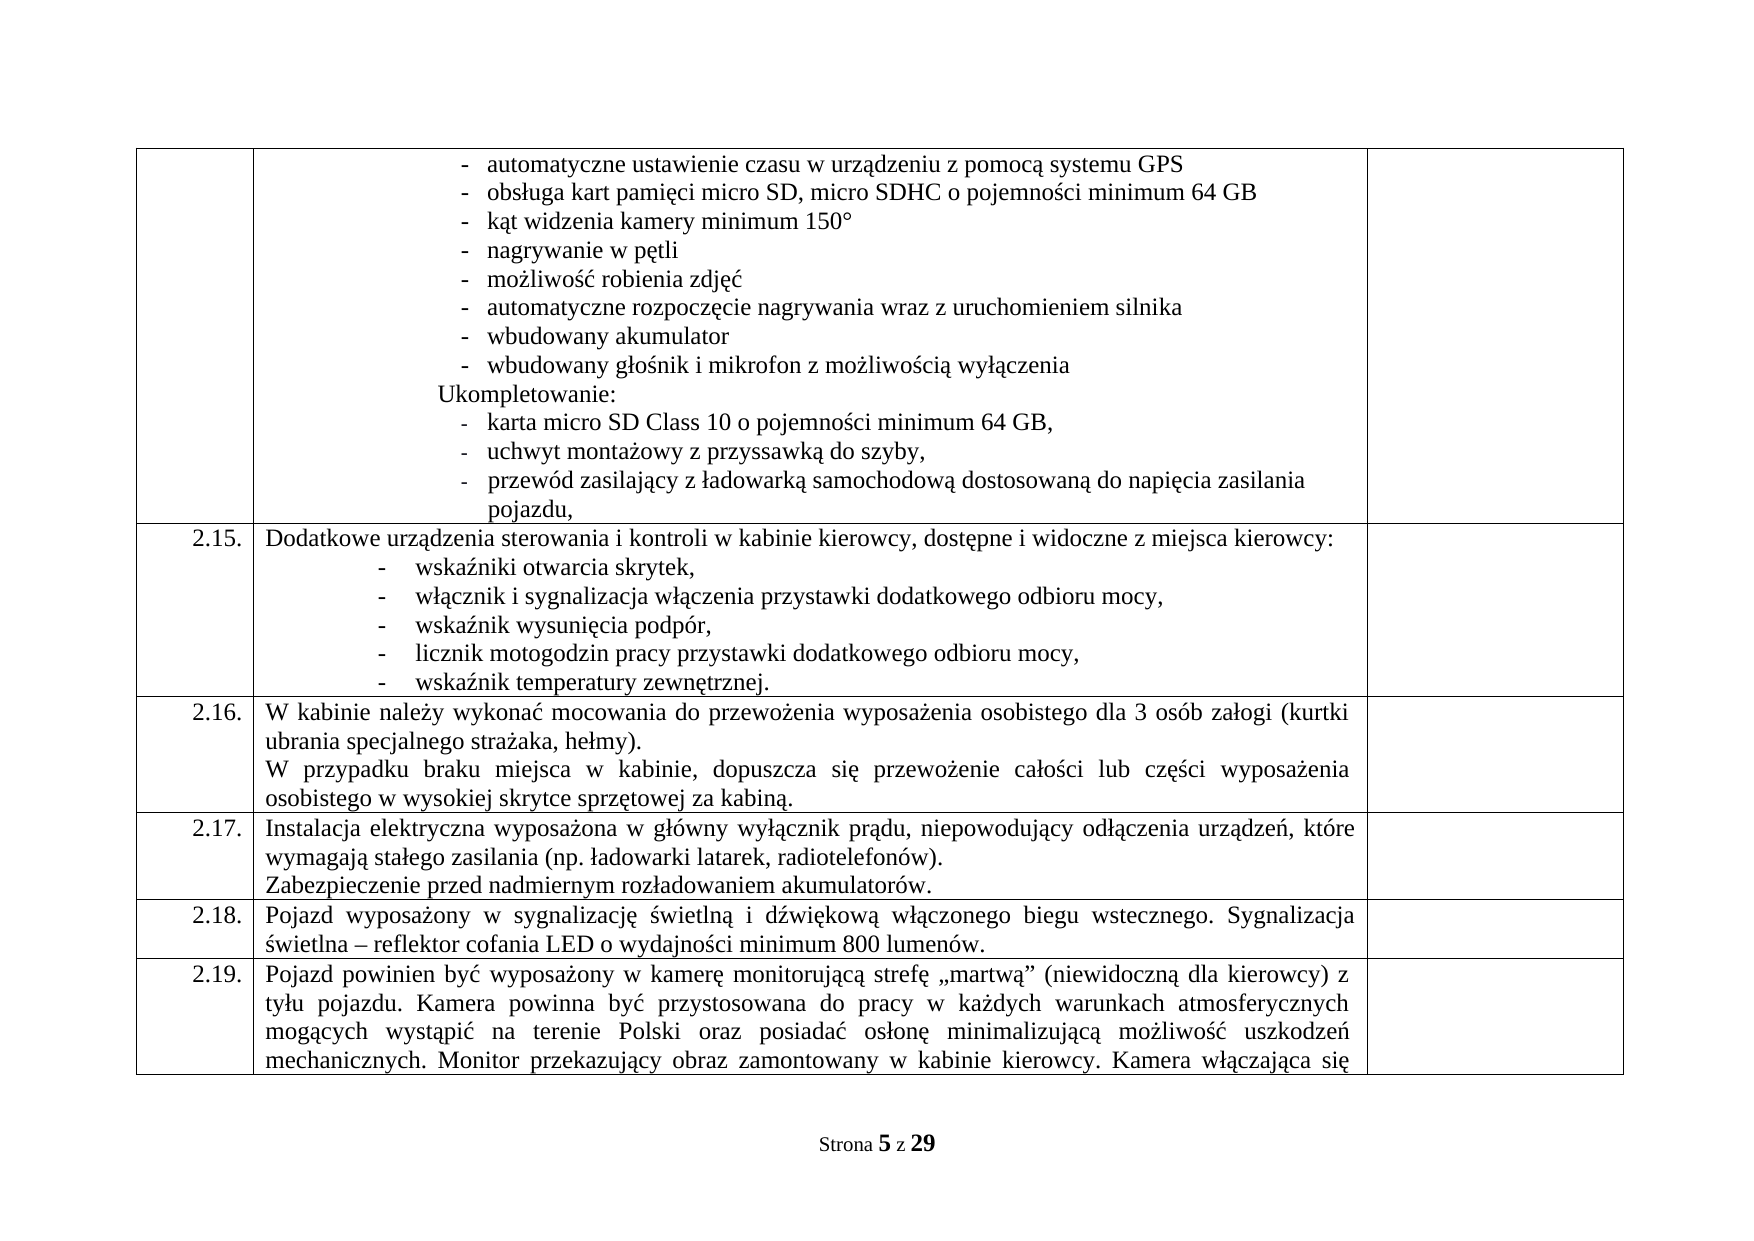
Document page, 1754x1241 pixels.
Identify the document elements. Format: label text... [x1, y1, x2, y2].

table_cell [254, 959, 1367, 1074]
table_cell [137, 697, 253, 812]
table_cell [1368, 959, 1623, 1074]
table_cell [137, 959, 253, 1074]
table_cell [137, 900, 253, 958]
table_cell Pojazd wyposażony w sygnalizację świetlną i dźwiękową włączonego biegu wstecznego. Sygnalizacja świetlna – reflektor cofania LED o wydajności minimum 800 lumenów. [254, 900, 1367, 958]
table_cell Instalacja elektryczna wyposażona w główny wyłącznik prądu, niepowodujący odłączenia urządzeń, które wymagają stałego zasilania (np. ładowarki latarek, radiotelefonów). Zabezpieczenie przed nadmiernym rozładowaniem akumulatorów. [254, 813, 1367, 899]
table_cell [1368, 900, 1623, 958]
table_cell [254, 149, 1367, 522]
table_cell [137, 149, 253, 522]
table_cell W kabinie należy wykonać mocowania do przewożenia wyposażenia osobistego dla 3 osób załogi (kurtki ubrania specjalnego strażaka, hełmy). W przypadku braku miejsca w kabinie, dopuszcza się przewożenie całości lub części wyposażenia osobistego w wysokiej skrytce sprzętowej za kabiną. [254, 697, 1367, 812]
table_cell Dodatkowe urządzenia sterowania i kontroli w kabinie kierowcy, dostępne i widoczne z miejsca kierowcy: wskaźniki otwarcia skrytek, włącznik i sygnalizacja włączenia przystawki dodatkowego odbioru mocy, wskaźnik wysunięcia podpór, licznik motogodzin pracy przystawki dodatkowego odbioru mocy, wskaźnik temperatury zewnętrznej. [254, 524, 1367, 696]
table_cell [1368, 813, 1623, 899]
table_cell [1368, 697, 1623, 812]
table_cell [1368, 524, 1623, 696]
table_cell [1368, 149, 1623, 522]
table_cell [137, 524, 253, 696]
table_cell [137, 813, 253, 899]
